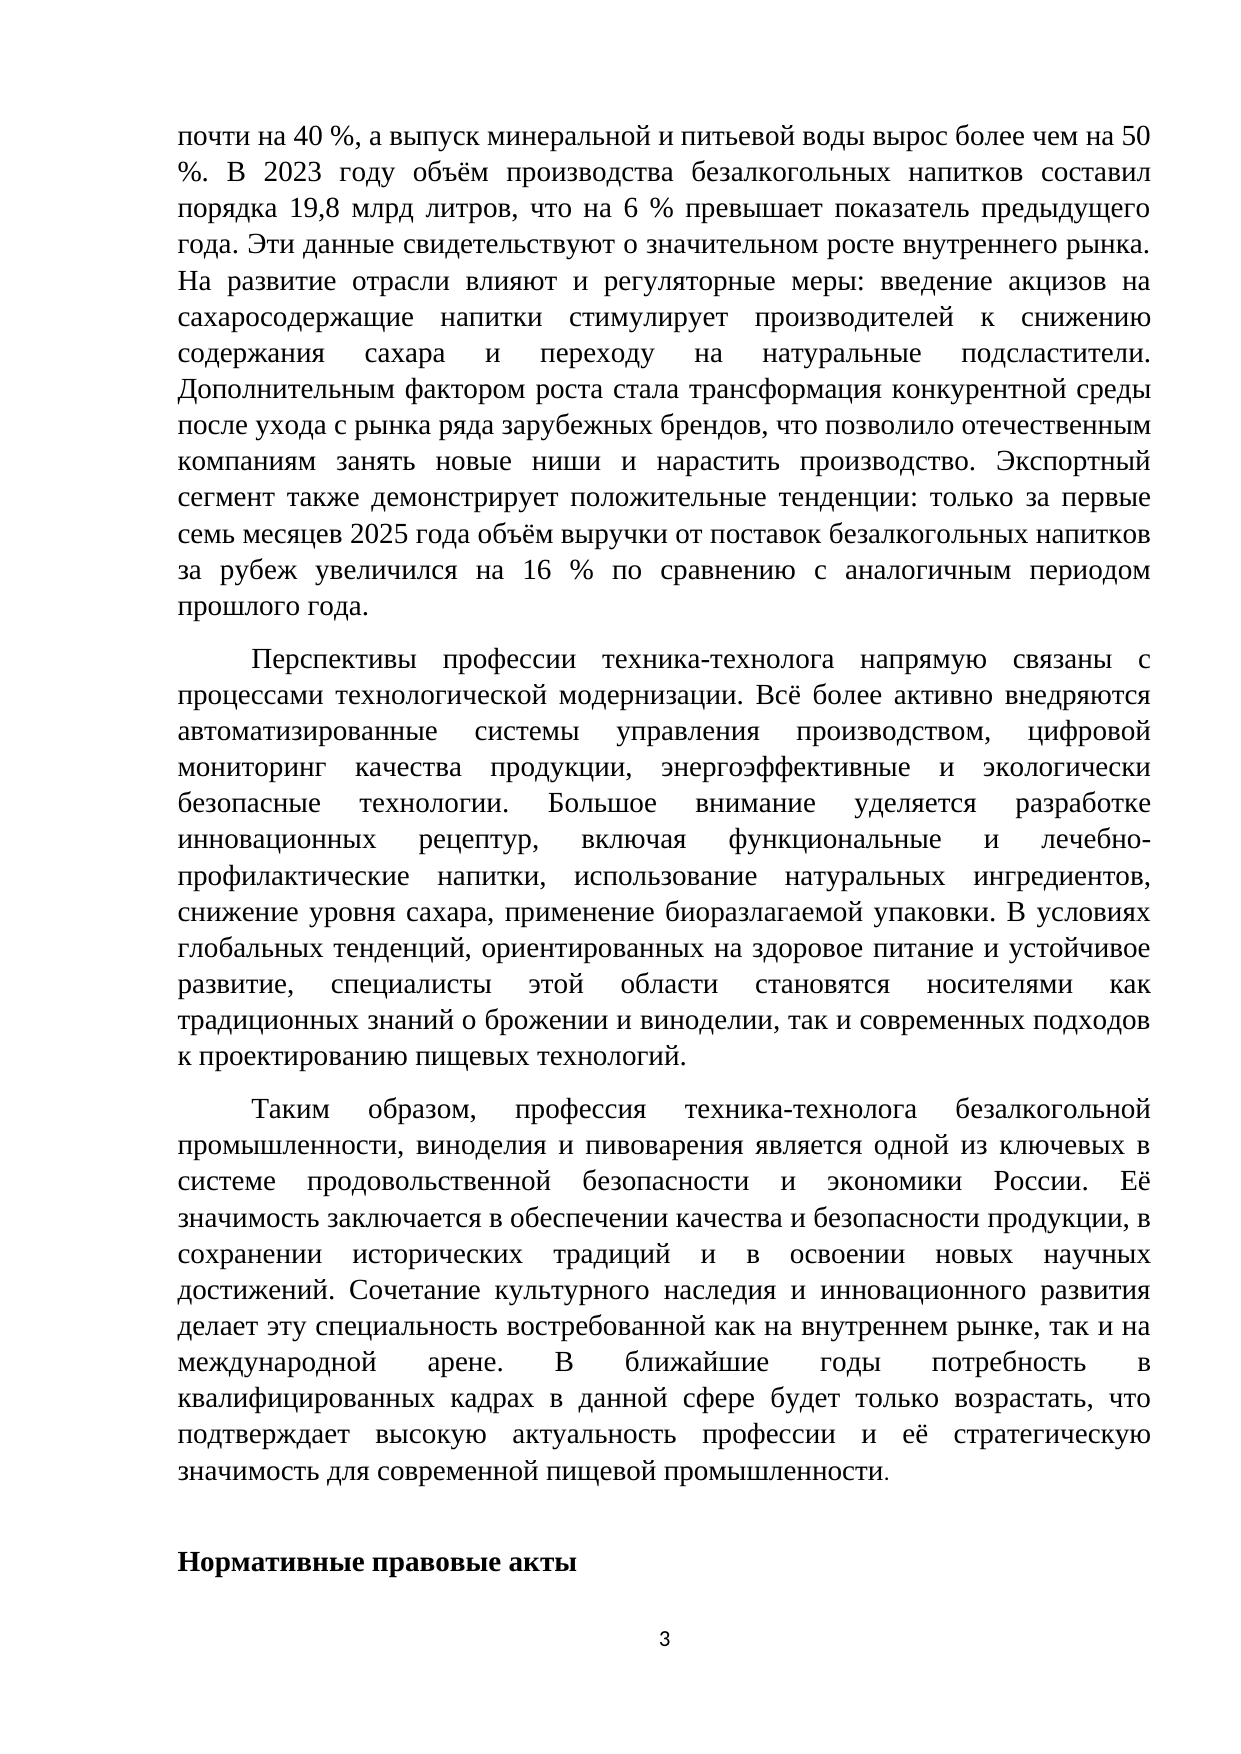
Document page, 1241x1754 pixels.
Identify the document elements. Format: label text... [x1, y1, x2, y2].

text Перспективы профессии техника-технолога напрямую связаны с процессами технологической модернизации. Всё более активно внедряются автоматизированные системы управления производством, цифровой мониторинг качества продукции, энергоэффективные и экологически безопасные технологии. Большое внимание уделяется разработке инновационных рецептур, включая функциональные и лечебно-профилактические напитки, использование натуральных ингредиентов, снижение уровня сахара, применение биоразлагаемой упаковки. В условиях глобальных тенденций, ориентированных на здоровое питание и устойчивое развитие, специалисты этой области становятся носителями как традиционных знаний о брожении и виноделии, так и современных подходов к проектированию пищевых технологий. [177, 641, 1152, 1072]
text Таким образом, профессия техника-технолога безалкогольной промышленности, виноделия и пивоварения является одной из ключевых в системе продовольственной безопасности и экономики России. Её значимость заключается в обеспечении качества и безопасности продукции, в сохранении исторических традиций и в освоении новых научных достижений. Сочетание культурного наследия и инновационного развития делает эту специальность востребованной как на внутреннем рынке, так и на международной арене. В ближайшие годы потребность в квалифицированных кадрах в данной сфере будет только возрастать, что подтверждает высокую актуальность профессии и её стратегическую значимость для современной пищевой промышленности. [177, 1091, 1152, 1486]
text Нормативные правовые акты [177, 1544, 1152, 1578]
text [177, 118, 1152, 622]
